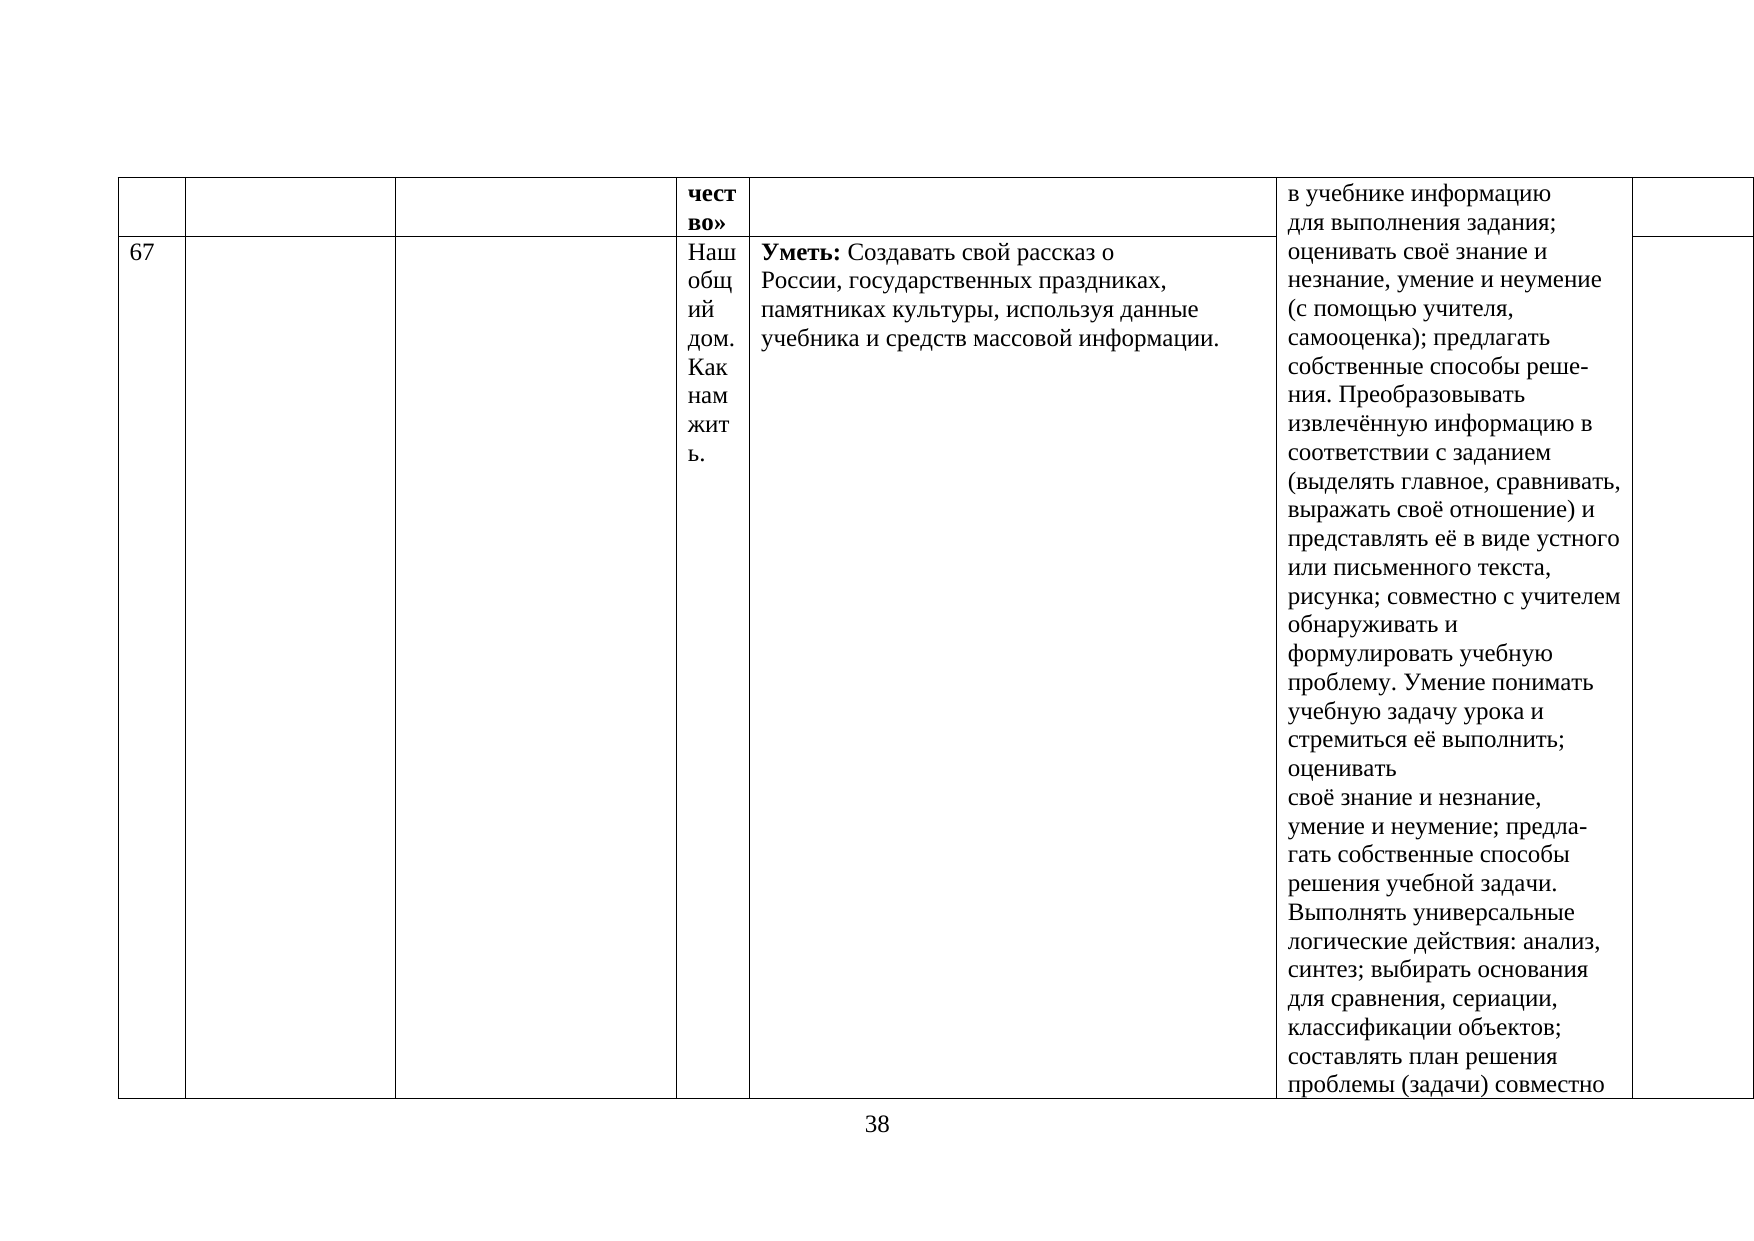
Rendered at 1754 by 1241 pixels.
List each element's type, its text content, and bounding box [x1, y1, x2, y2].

table_cell 67 [119, 237, 185, 1098]
table_cell 66 [119, 178, 185, 236]
table_cell [186, 178, 395, 236]
table_cell [396, 178, 676, 236]
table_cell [677, 178, 749, 236]
table_cell [1633, 178, 1753, 236]
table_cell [750, 237, 1276, 1098]
table_cell [186, 237, 395, 1098]
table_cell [750, 178, 1276, 236]
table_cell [677, 237, 749, 1098]
table_cell [396, 237, 676, 1098]
table_cell [1633, 237, 1753, 1098]
